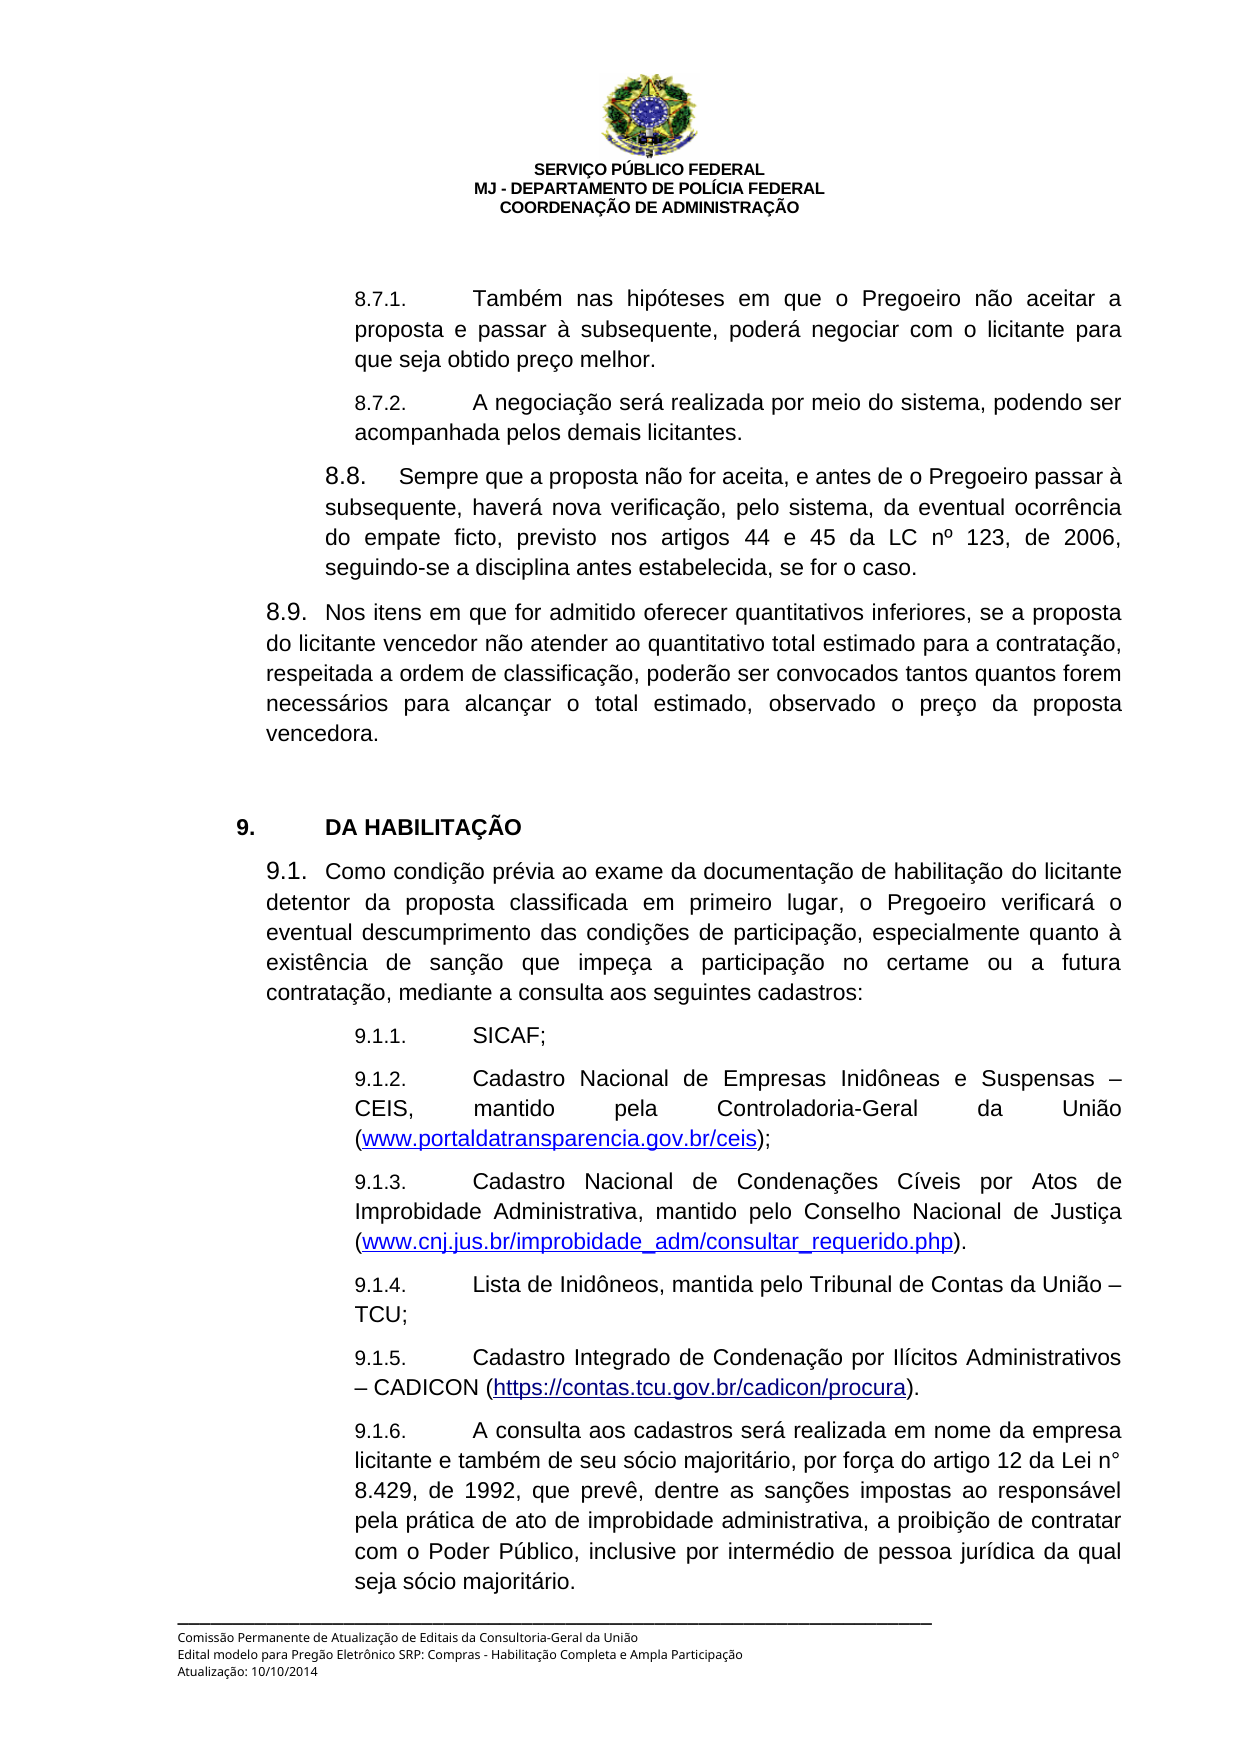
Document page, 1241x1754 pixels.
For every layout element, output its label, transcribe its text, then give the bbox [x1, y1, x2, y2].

list Também nas hipóteses em que o Pregoeiro não aceitar a proposta e passar à subsequente, poderá negociar com o licitante para que seja obtido preço melhor. [354, 285, 1122, 372]
list Cadastro Nacional de Condenações Cíveis por Atos de Improbidade Administrativa, mantido pelo Conselho Nacional de Justiça (www.cnj.jus.br/improbidade_adm/consultar_requerido.php). [354, 1168, 1122, 1255]
list Como condição prévia ao exame da documentação de habilitação do licitante detentor da proposta classificada em primeiro lugar, o Pregoeiro verificará o eventual descumprimento das condições de participação, especialmente quanto à existência de sanção que impeça a participação no certame ou a futura contratação, mediante a consulta aos seguintes cadastros: [266, 856, 1122, 1006]
list DA HABILITAÇÃO [236, 813, 1124, 840]
list Sempre que a proposta não for aceita, e antes de o Pregoeiro passar à subsequente, haverá nova verificação, pelo sistema, da eventual ocorrência do empate ficto, previsto nos artigos 44 e 45 da LC nº 123, de 2006, seguindo-se a disciplina antes estabelecida, se for o caso. [325, 461, 1122, 581]
list Cadastro Nacional de Empresas Inidôneas e Suspensas – CEIS, mantido pela Controladoria-Geral da União (www.portaldatransparencia.gov.br/ceis); [354, 1065, 1122, 1152]
list Cadastro Integrado de Condenação por Ilícitos Administrativos – CADICON (https://contas.tcu.gov.br/cadicon/procura). [354, 1344, 1122, 1401]
list Lista de Inidôneos, mantida pelo Tribunal de Contas da União – TCU; [354, 1271, 1122, 1328]
list A consulta aos cadastros será realizada em nome da empresa licitante e também de seu sócio majoritário, por força do artigo 12 da Lei n° 8.429, de 1992, que prevê, dentre as sanções impostas ao responsável pela prática de ato de improbidade administrativa, a proibição de contratar com o Poder Público, inclusive por intermédio de pessoa jurídica da qual seja sócio majoritário. [354, 1417, 1122, 1594]
list A negociação será realizada por meio do sistema, podendo ser acompanhada pelos demais licitantes. [354, 388, 1122, 445]
list Nos itens em que for admitido oferecer quantitativos inferiores, se a proposta do licitante vencedor não atender ao quantitativo total estimado para a contratação, respeitada a ordem de classificação, poderão ser convocados tantos quantos forem necessários para alcançar o total estimado, observado o preço da proposta vencedora. [266, 597, 1122, 747]
list SICAF; [354, 1022, 1122, 1048]
